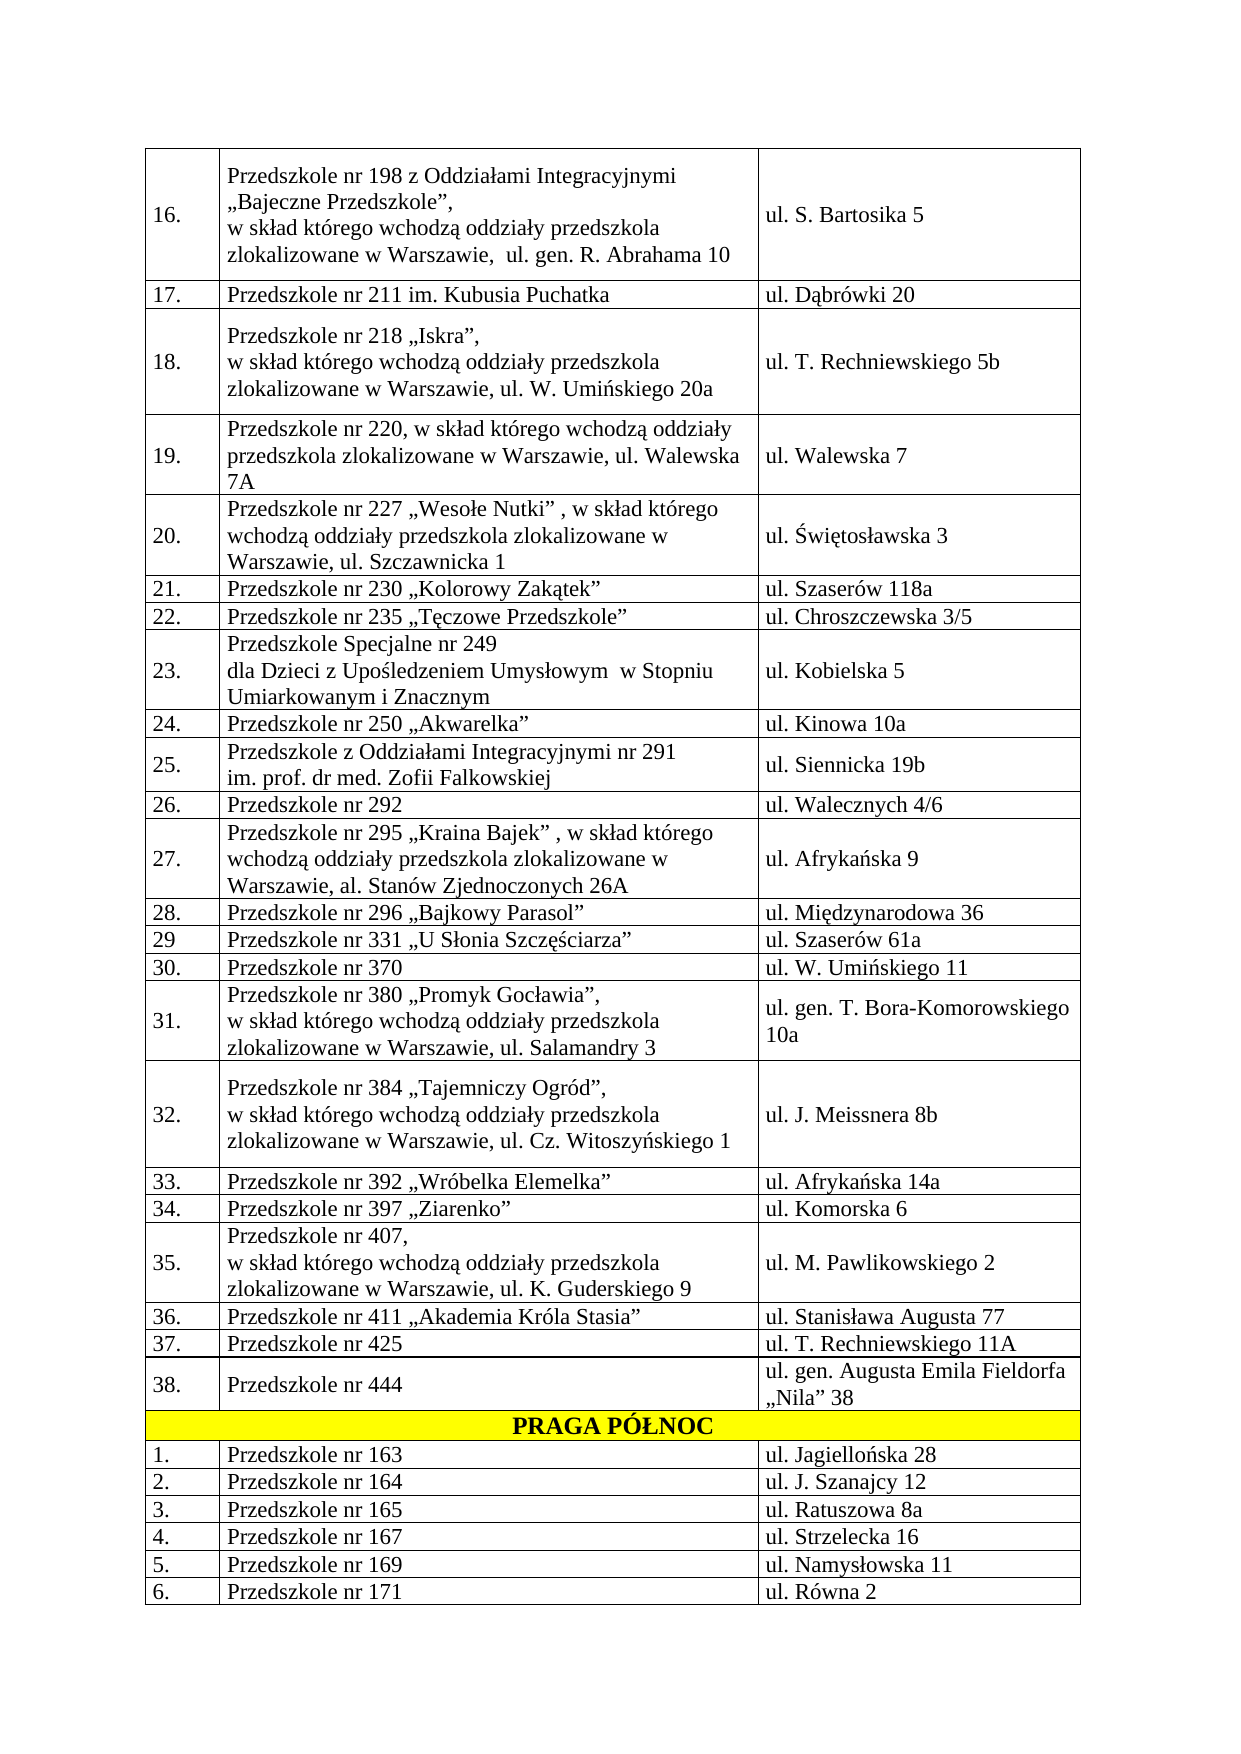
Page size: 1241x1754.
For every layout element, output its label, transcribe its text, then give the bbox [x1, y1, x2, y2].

table_cell 26. [146, 792, 219, 818]
table_cell Przedszkole z Oddziałami Integracyjnymi nr 291 im. prof. dr med. Zofii Falkowskiej [220, 738, 758, 791]
table_cell ul. Równa 2 [759, 1578, 1080, 1604]
table_cell 22. [146, 603, 219, 629]
table_cell 23. [146, 630, 219, 709]
table_cell 20. [146, 495, 219, 574]
table_cell ul. Kinowa 10a [759, 710, 1080, 737]
table_cell ul. Świętosławska 3 [759, 495, 1080, 574]
table_cell Przedszkole nr 380 „Promyk Gocławia”, w skład którego wchodzą oddziały przedszkola zlokalizowane w Warszawie, ul. Salamandry 3 [220, 981, 758, 1060]
table_cell 2. [146, 1469, 219, 1495]
table_cell PRAGA PÓŁNOC [146, 1411, 1080, 1440]
table_cell 36. [146, 1303, 219, 1329]
table_cell Przedszkole nr 218 „Iskra”, w skład którego wchodzą oddziały przedszkola zlokalizowane w Warszawie, ul. W. Umińskiego 20a [220, 309, 758, 414]
table_cell Przedszkole nr 292 [220, 792, 758, 818]
table_cell ul. Ratuszowa 8a [759, 1496, 1080, 1522]
table_cell Przedszkole nr 230 „Kolorowy Zakątek” [220, 576, 758, 602]
table_cell 1. [146, 1441, 219, 1467]
table_cell ul. Walewska 7 [759, 415, 1080, 494]
table_cell ul. Siennicka 19b [759, 738, 1080, 791]
table_cell 31. [146, 981, 219, 1060]
table_cell ul. J. Szanajcy 12 [759, 1469, 1080, 1495]
table_cell Przedszkole nr 425 [220, 1330, 758, 1356]
table_cell Przedszkole nr 169 [220, 1551, 758, 1577]
table_cell Przedszkole nr 235 „Tęczowe Przedszkole” [220, 603, 758, 629]
table_cell Przedszkole nr 331 „U Słonia Szczęściarza” [220, 926, 758, 953]
table_cell 27. [146, 819, 219, 898]
table_cell ul. Dąbrówki 20 [759, 281, 1080, 308]
table_cell 28. [146, 899, 219, 925]
table_cell 21. [146, 576, 219, 602]
table_cell ul. gen. Augusta Emila Fieldorfa „Nila” 38 [759, 1358, 1080, 1410]
table_cell 6. [146, 1578, 219, 1604]
table_cell 33. [146, 1168, 219, 1194]
table_cell Przedszkole nr 198 z Oddziałami Integracyjnymi „Bajeczne Przedszkole”, w skład którego wchodzą oddziały przedszkola zlokalizowane w Warszawie, ul. gen. R. Abrahama 10 [220, 149, 758, 280]
table_cell Przedszkole nr 384 „Tajemniczy Ogród”, w skład którego wchodzą oddziały przedszkola zlokalizowane w Warszawie, ul. Cz. Witoszyńskiego 1 [220, 1061, 758, 1167]
table_cell 37. [146, 1330, 219, 1356]
table_cell ul. M. Pawlikowskiego 2 [759, 1223, 1080, 1302]
table_cell ul. Afrykańska 9 [759, 819, 1080, 898]
table_cell ul. Strzelecka 16 [759, 1523, 1080, 1549]
table_cell Przedszkole nr 227 „Wesołe Nutki” , w skład którego wchodzą oddziały przedszkola zlokalizowane w Warszawie, ul. Szczawnicka 1 [220, 495, 758, 574]
table_cell 38. [146, 1358, 219, 1410]
table_cell Przedszkole nr 370 [220, 954, 758, 980]
table_cell 4. [146, 1523, 219, 1549]
table_cell 16. [146, 149, 219, 280]
table_cell Przedszkole nr 220, w skład którego wchodzą oddziały przedszkola zlokalizowane w Warszawie, ul. Walewska 7A [220, 415, 758, 494]
table_cell ul. Chroszczewska 3/5 [759, 603, 1080, 629]
table_cell ul. T. Rechniewskiego 5b [759, 309, 1080, 414]
table_cell 29 [146, 926, 219, 953]
table_cell 18. [146, 309, 219, 414]
table_cell ul. Szaserów 118a [759, 576, 1080, 602]
table_cell Przedszkole nr 211 im. Kubusia Puchatka [220, 281, 758, 308]
table_cell Przedszkole nr 444 [220, 1358, 758, 1410]
table_cell 35. [146, 1223, 219, 1302]
table_cell Przedszkole nr 250 „Akwarelka” [220, 710, 758, 737]
table_cell Przedszkole nr 167 [220, 1523, 758, 1549]
table_cell ul. gen. T. Bora-Komorowskiego 10a [759, 981, 1080, 1060]
table_cell 34. [146, 1195, 219, 1222]
table_cell ul. S. Bartosika 5 [759, 149, 1080, 280]
table_cell Przedszkole nr 163 [220, 1441, 758, 1467]
table_cell ul. Międzynarodowa 36 [759, 899, 1080, 925]
table_cell 30. [146, 954, 219, 980]
table_cell 3. [146, 1496, 219, 1522]
table_cell Przedszkole Specjalne nr 249 dla Dzieci z Upośledzeniem Umysłowym w Stopniu Umiarkowanym i Znacznym [220, 630, 758, 709]
table_cell 32. [146, 1061, 219, 1167]
table_cell Przedszkole nr 171 [220, 1578, 758, 1604]
table_cell Przedszkole nr 392 „Wróbelka Elemelka” [220, 1168, 758, 1194]
table_cell Przedszkole nr 295 „Kraina Bajek” , w skład którego wchodzą oddziały przedszkola zlokalizowane w Warszawie, al. Stanów Zjednoczonych 26A [220, 819, 758, 898]
table_cell Przedszkole nr 411 „Akademia Króla Stasia” [220, 1303, 758, 1329]
table_cell ul. Komorska 6 [759, 1195, 1080, 1222]
table_cell ul. Stanisława Augusta 77 [759, 1303, 1080, 1329]
table_cell ul. T. Rechniewskiego 11A [759, 1330, 1080, 1356]
table_cell ul. W. Umińskiego 11 [759, 954, 1080, 980]
table_cell Przedszkole nr 164 [220, 1469, 758, 1495]
table_cell 19. [146, 415, 219, 494]
table_cell 17. [146, 281, 219, 308]
table_cell ul. Afrykańska 14a [759, 1168, 1080, 1194]
table_cell ul. Szaserów 61a [759, 926, 1080, 953]
table_cell ul. Jagiellońska 28 [759, 1441, 1080, 1467]
table_cell ul. Walecznych 4/6 [759, 792, 1080, 818]
table_cell 24. [146, 710, 219, 737]
table_cell 25. [146, 738, 219, 791]
table_cell ul. J. Meissnera 8b [759, 1061, 1080, 1167]
table_cell Przedszkole nr 397 „Ziarenko” [220, 1195, 758, 1222]
table_cell Przedszkole nr 165 [220, 1496, 758, 1522]
table_cell ul. Kobielska 5 [759, 630, 1080, 709]
table_cell Przedszkole nr 407, w skład którego wchodzą oddziały przedszkola zlokalizowane w Warszawie, ul. K. Guderskiego 9 [220, 1223, 758, 1302]
table_cell 5. [146, 1551, 219, 1577]
table_cell Przedszkole nr 296 „Bajkowy Parasol” [220, 899, 758, 925]
table_cell ul. Namysłowska 11 [759, 1551, 1080, 1577]
